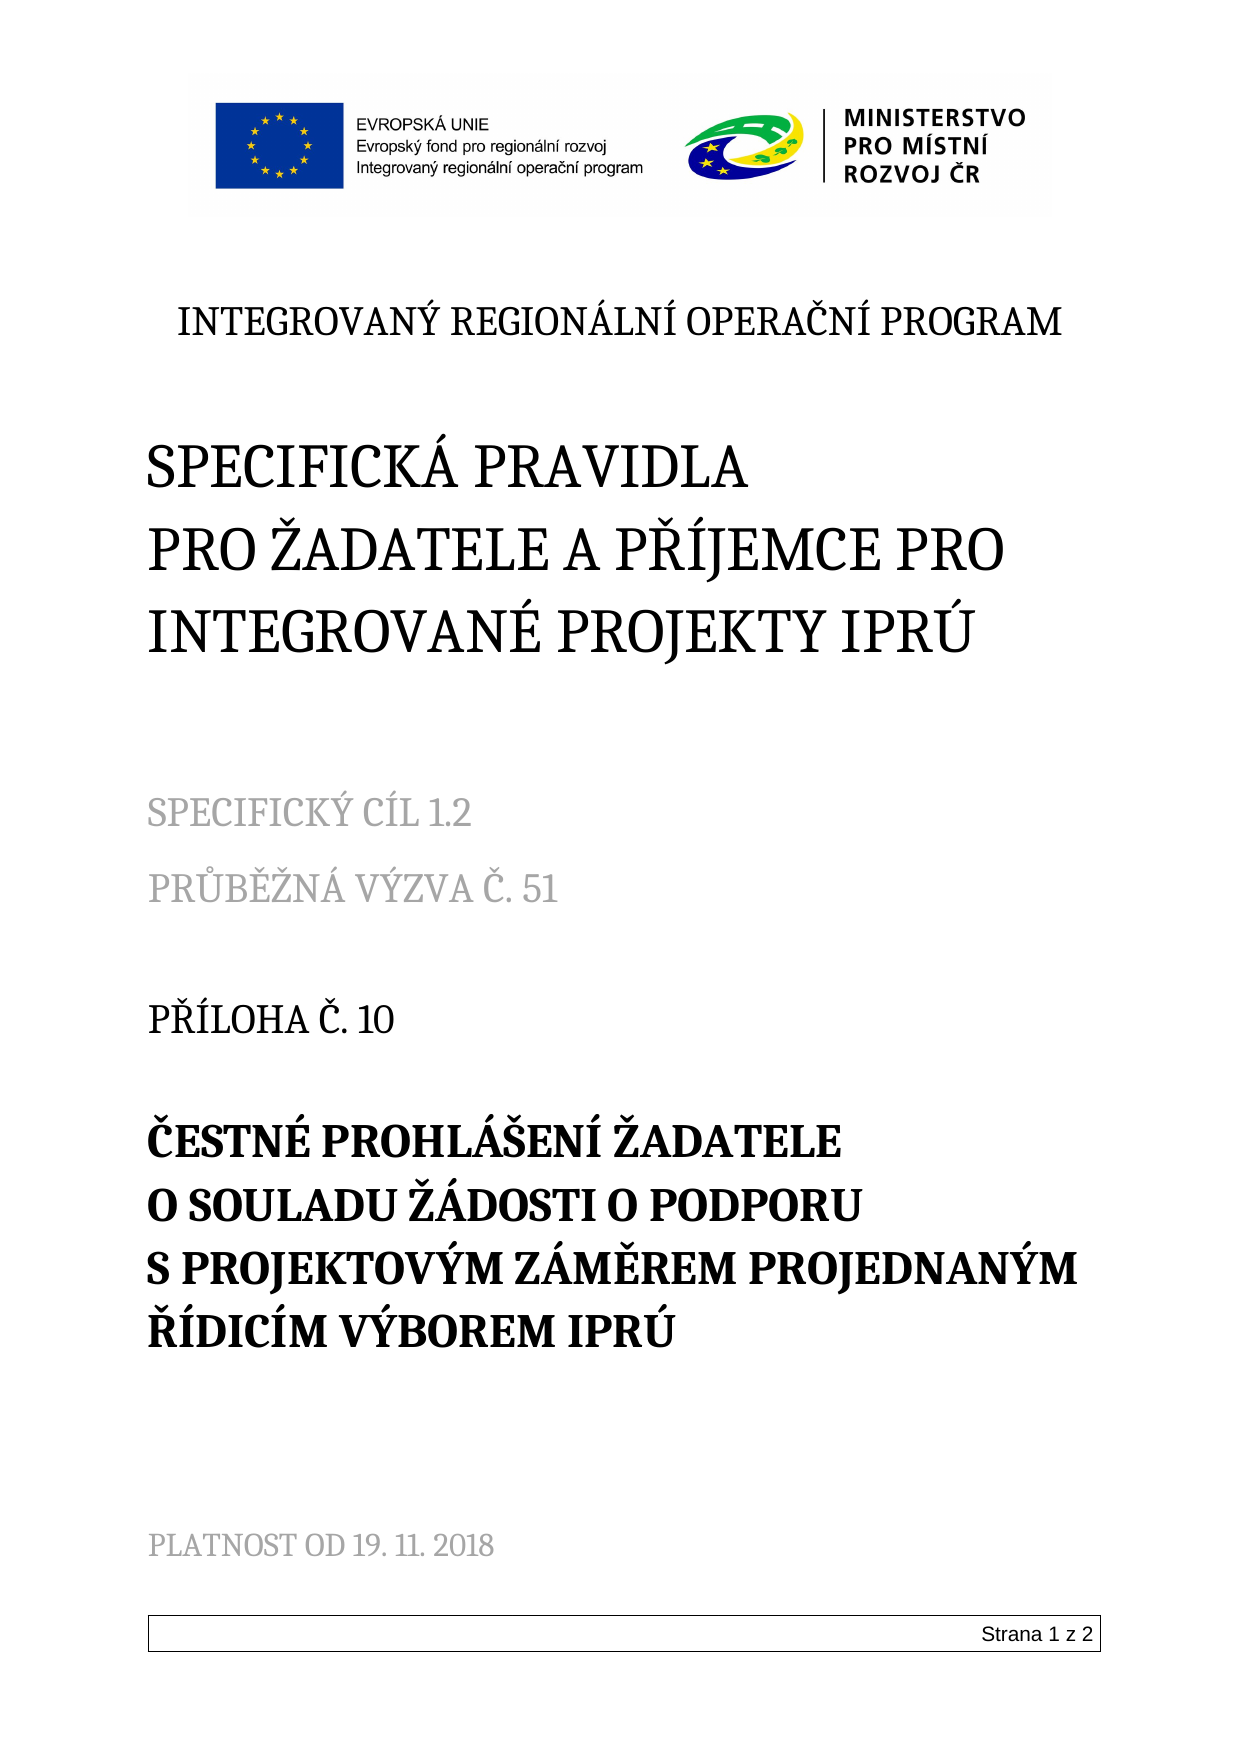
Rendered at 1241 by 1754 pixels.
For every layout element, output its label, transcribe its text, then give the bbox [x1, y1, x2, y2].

text INTEGROVANÝ REGIONÁLNÍ OPERAČNÍ PROGRAM [148, 298, 1093, 346]
text PRO ŽADATELE A PŘÍJEMCE pro integrované projekty IPRÚ [148, 514, 1093, 668]
text Specifický cíl 1.2 [148, 789, 1093, 837]
picture [187, 73, 1053, 217]
text Specifická PRAVIDLA [148, 431, 1093, 503]
text Čestné prohlášení žadatele o souladu žádosti o podporu s projektovým záměrem projednaným Řídicím výborem IPRÚ [148, 1114, 1093, 1359]
text Průběžná výzva Č. 51 [148, 865, 1093, 913]
text pLATNOST OD 19. 11. 2018 [148, 1527, 1093, 1565]
text PŘÍLOHA Č. 10 [148, 996, 1093, 1044]
